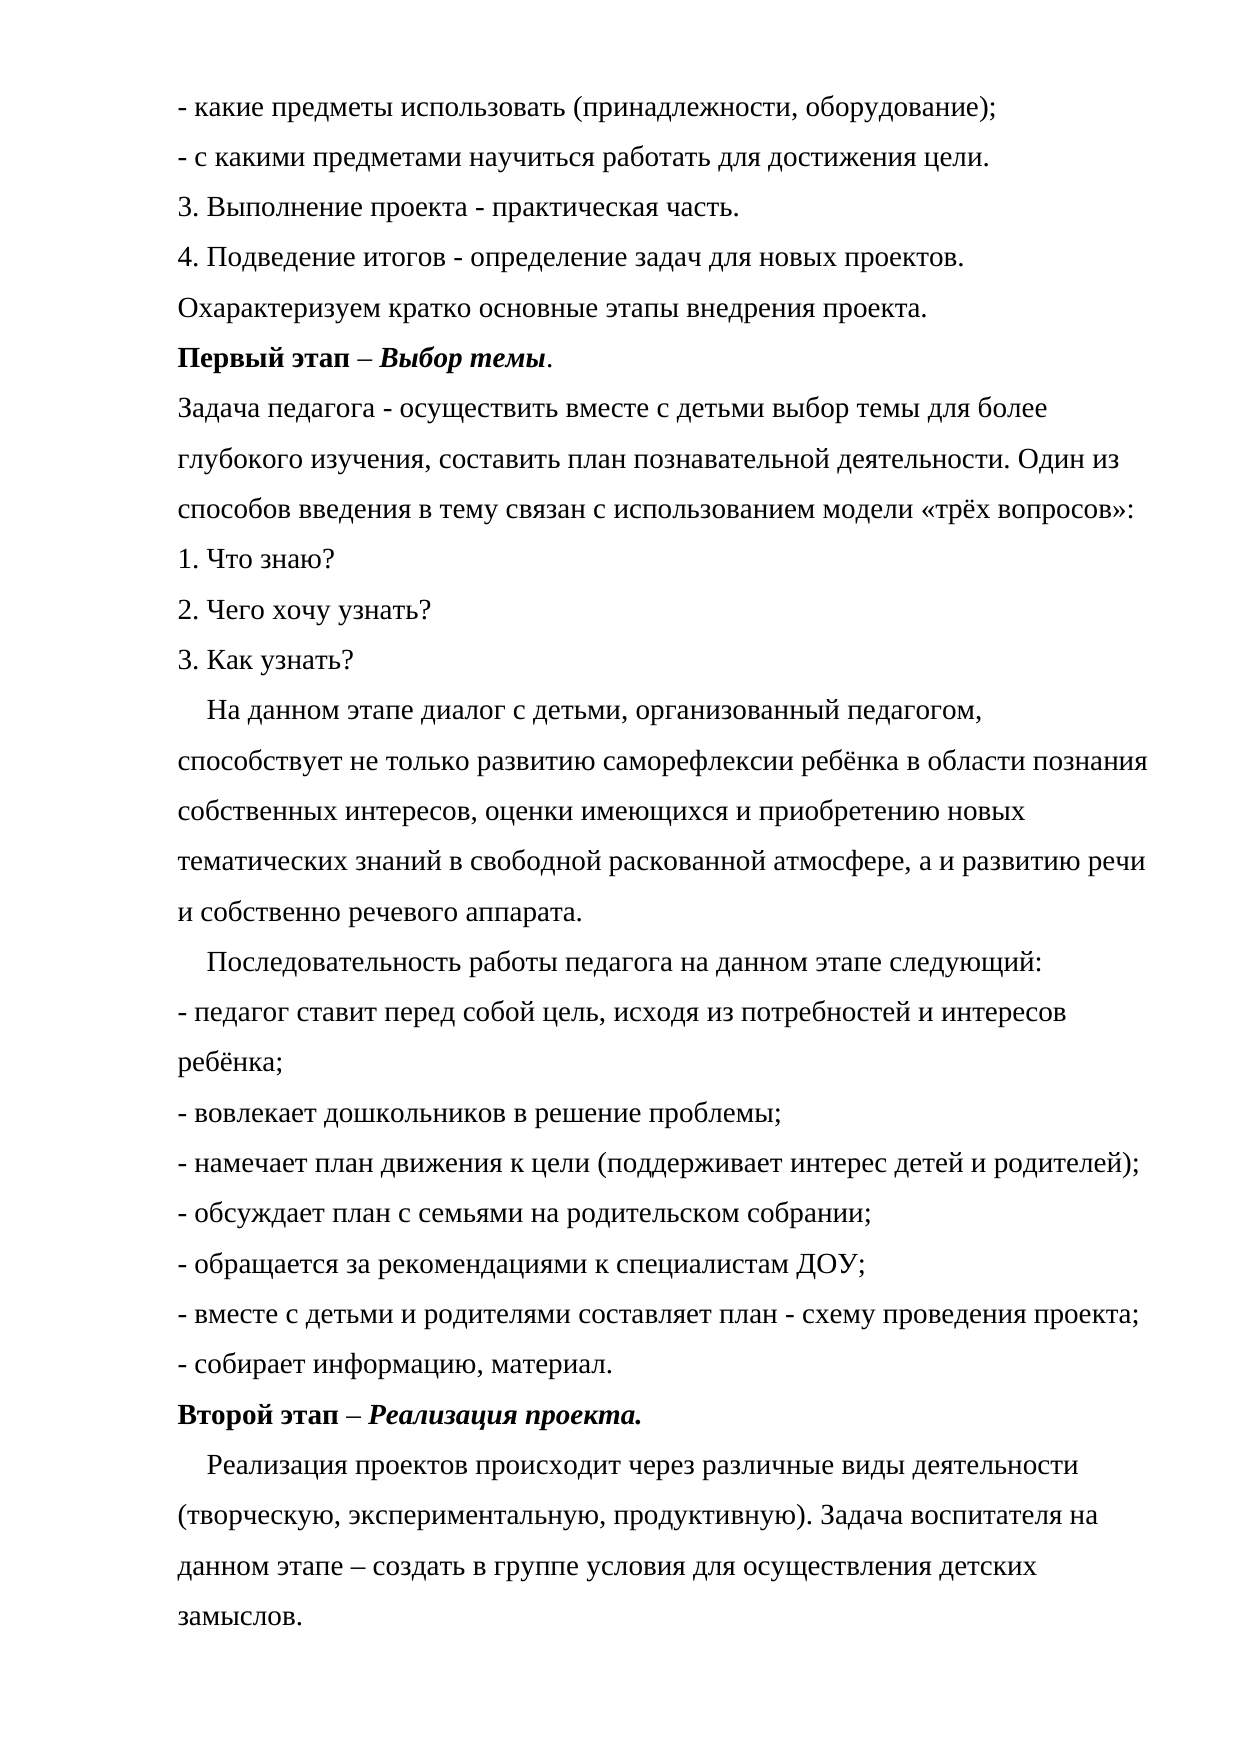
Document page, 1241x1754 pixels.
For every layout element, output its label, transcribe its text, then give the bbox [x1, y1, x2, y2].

text Второй этап – Реализация проекта. [177, 1397, 1152, 1430]
text Первый этап – Выбор темы. [177, 340, 1152, 374]
text - обсуждает план с семьями на родительском собрании; [177, 1196, 1152, 1229]
text Реализация проектов происходит через различные виды деятельности (творческую, экспериментальную, продуктивную). Задача воспитателя на данном этапе – создать в группе условия для осуществления детских замыслов. [177, 1447, 1152, 1632]
text - намечает план движения к цели (поддерживает интерес детей и родителей); [177, 1145, 1152, 1179]
text - какие предметы использовать (принадлежности, оборудование); [177, 89, 1152, 122]
text - вовлекает дошкольников в решение проблемы; [177, 1095, 1152, 1128]
text - с какими предметами научиться работать для достижения цели. [177, 139, 1152, 172]
text 1. Что знаю? [177, 541, 1152, 575]
text 3. Выполнение проекта - практическая часть. [177, 189, 1152, 223]
text Последовательность работы педагога на данном этапе следующий: [177, 944, 1152, 977]
text - собирает информацию, материал. [177, 1346, 1152, 1380]
text - обращается за рекомендациями к специалистам ДОУ; [177, 1246, 1152, 1279]
text 4. Подведение итогов - определение задач для новых проектов. [177, 239, 1152, 273]
text Охарактеризуем кратко основные этапы внедрения проекта. [177, 290, 1152, 323]
text 3. Как узнать? [177, 642, 1152, 676]
text - вместе с детьми и родителями составляет план - схему проведения проекта; [177, 1296, 1152, 1330]
text 2. Чего хочу узнать? [177, 592, 1152, 625]
text На данном этапе диалог с детьми, организованный педагогом, способствует не только развитию саморефлексии ребёнка в области познания собственных интересов, оценки имеющихся и приобретению новых тематических знаний в свободной раскованной атмосфере, а и развитию речи и собственно речевого аппарата. [177, 692, 1152, 927]
text Задача педагога - осуществить вместе с детьми выбор темы для более глубокого изучения, составить план познавательной деятельности. Один из способов введения в тему связан с использованием модели «трёх вопросов»: [177, 391, 1152, 525]
text - педагог ставит перед собой цель, исходя из потребностей и интересов ребёнка; [177, 994, 1152, 1078]
